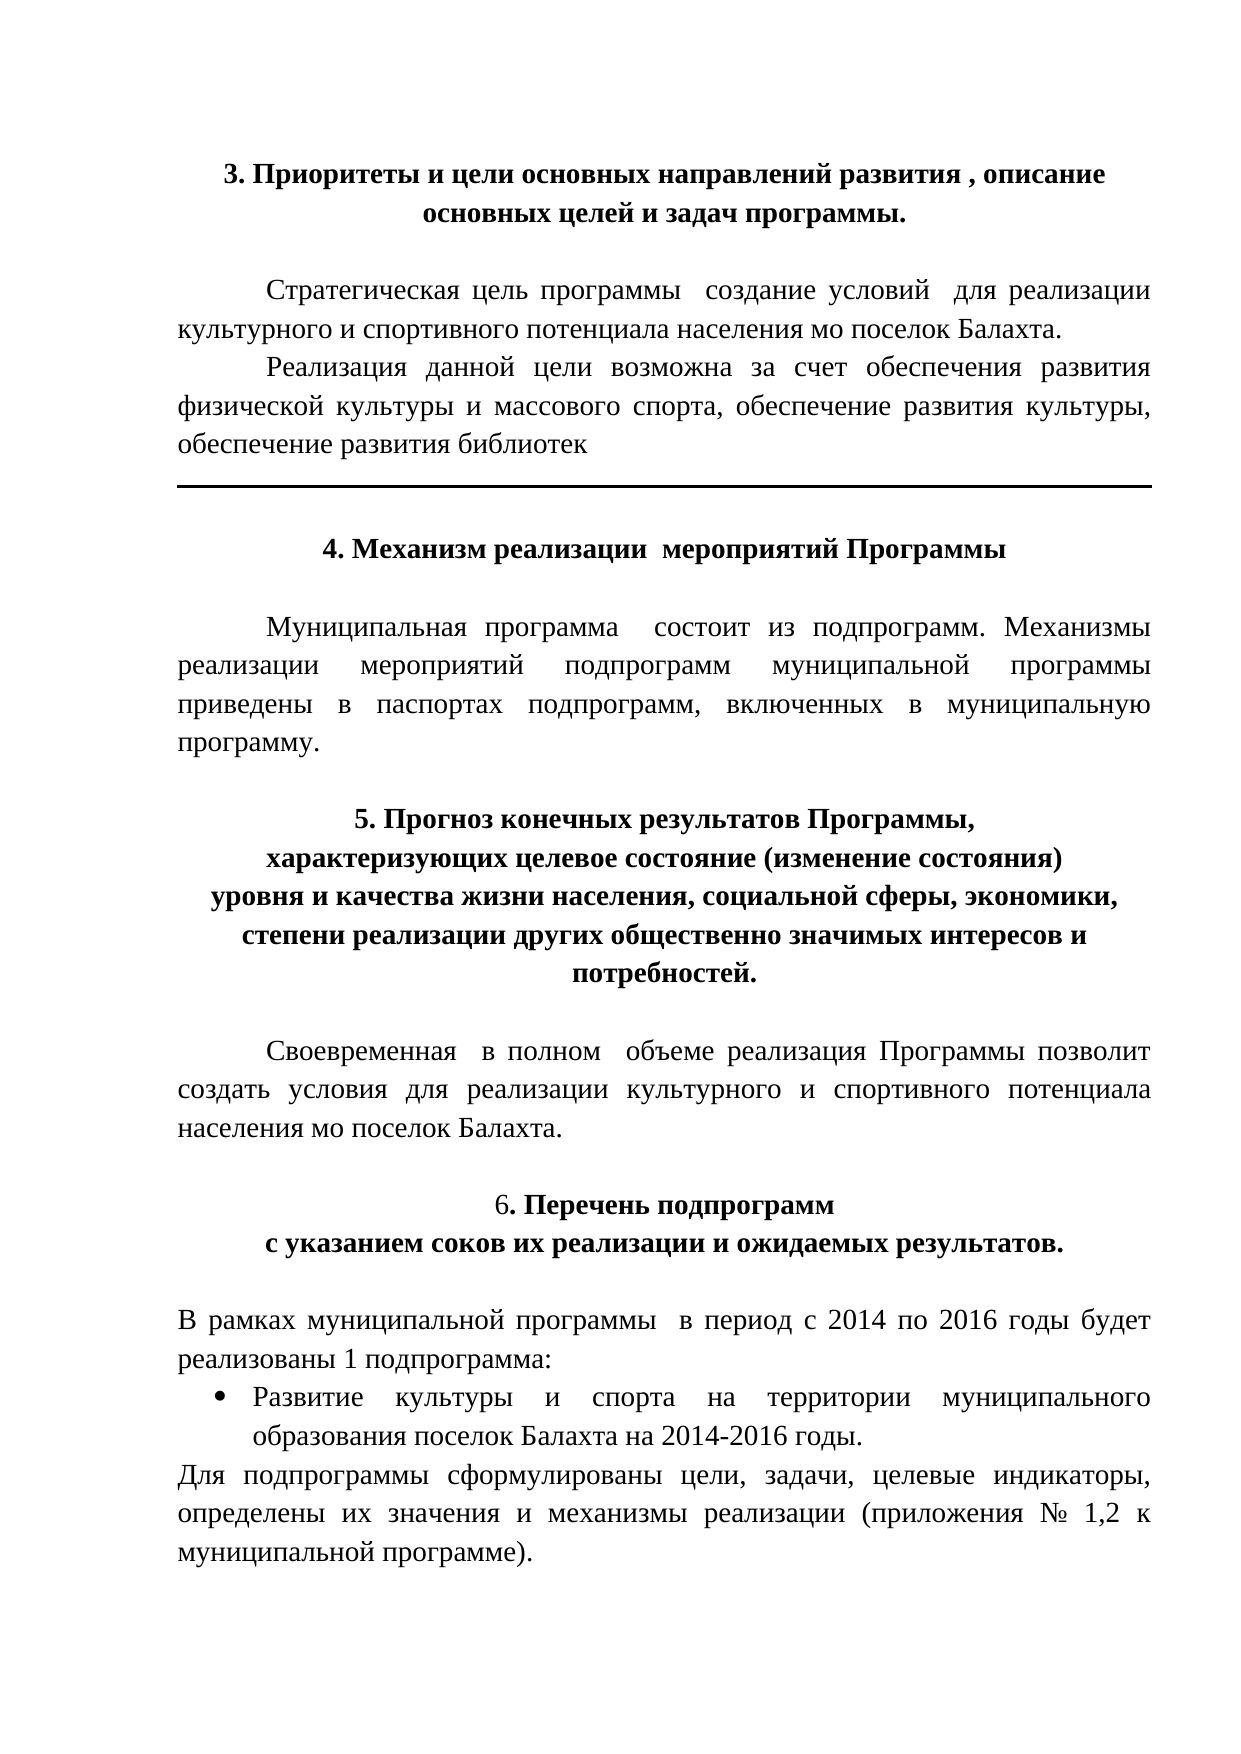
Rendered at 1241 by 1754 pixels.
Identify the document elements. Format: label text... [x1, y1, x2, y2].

text 6. Перечень подпрограмм [177, 1187, 1152, 1220]
text Своевременная в полном объеме реализация Программы позволит создать условия для реализации культурного и спортивного потенциала населения мо поселок Балахта. [177, 1033, 1152, 1143]
text 3. Приоритеты и цели основных направлений развития , описание основных целей и задач программы. [177, 157, 1152, 229]
text Для подпрограммы сформулированы цели, задачи, целевые индикаторы, определены их значения и механизмы реализации (приложения № 1,2 к муниципальной программе). [177, 1457, 1152, 1567]
text 5. Прогноз конечных результатов Программы, [177, 801, 1152, 835]
text Стратегическая цель программы создание условий для реализации культурного и спортивного потенциала населения мо поселок Балахта. [177, 272, 1152, 344]
text Муниципальная программа состоит из подпрограмм. Механизмы реализации мероприятий подпрограмм муниципальной программы приведены в паспортах подпрограмм, включенных в муниципальную программу. [177, 609, 1152, 758]
text уровня и качества жизни населения, социальной сферы, экономики, степени реализации других общественно значимых интересов и потребностей. [177, 878, 1152, 989]
text В рамках муниципальной программы в период с 2014 по 2016 годы будет реализованы 1 подпрограмма: [177, 1302, 1152, 1374]
text Реализация данной цели возможна за счет обеспечения развития физической культуры и массового спорта, обеспечение развития культуры, обеспечение развития библиотек [177, 349, 1152, 485]
text с указанием соков их реализации и ожидаемых результатов. [177, 1225, 1152, 1259]
text 4. Механизм реализации мероприятий Программы [177, 532, 1152, 565]
list Развитие культуры и спорта на территории муниципального образования поселок Балахта на 2014-2016 годы. [215, 1379, 1152, 1452]
text характеризующих целевое состояние (изменение состояния) [177, 840, 1152, 873]
